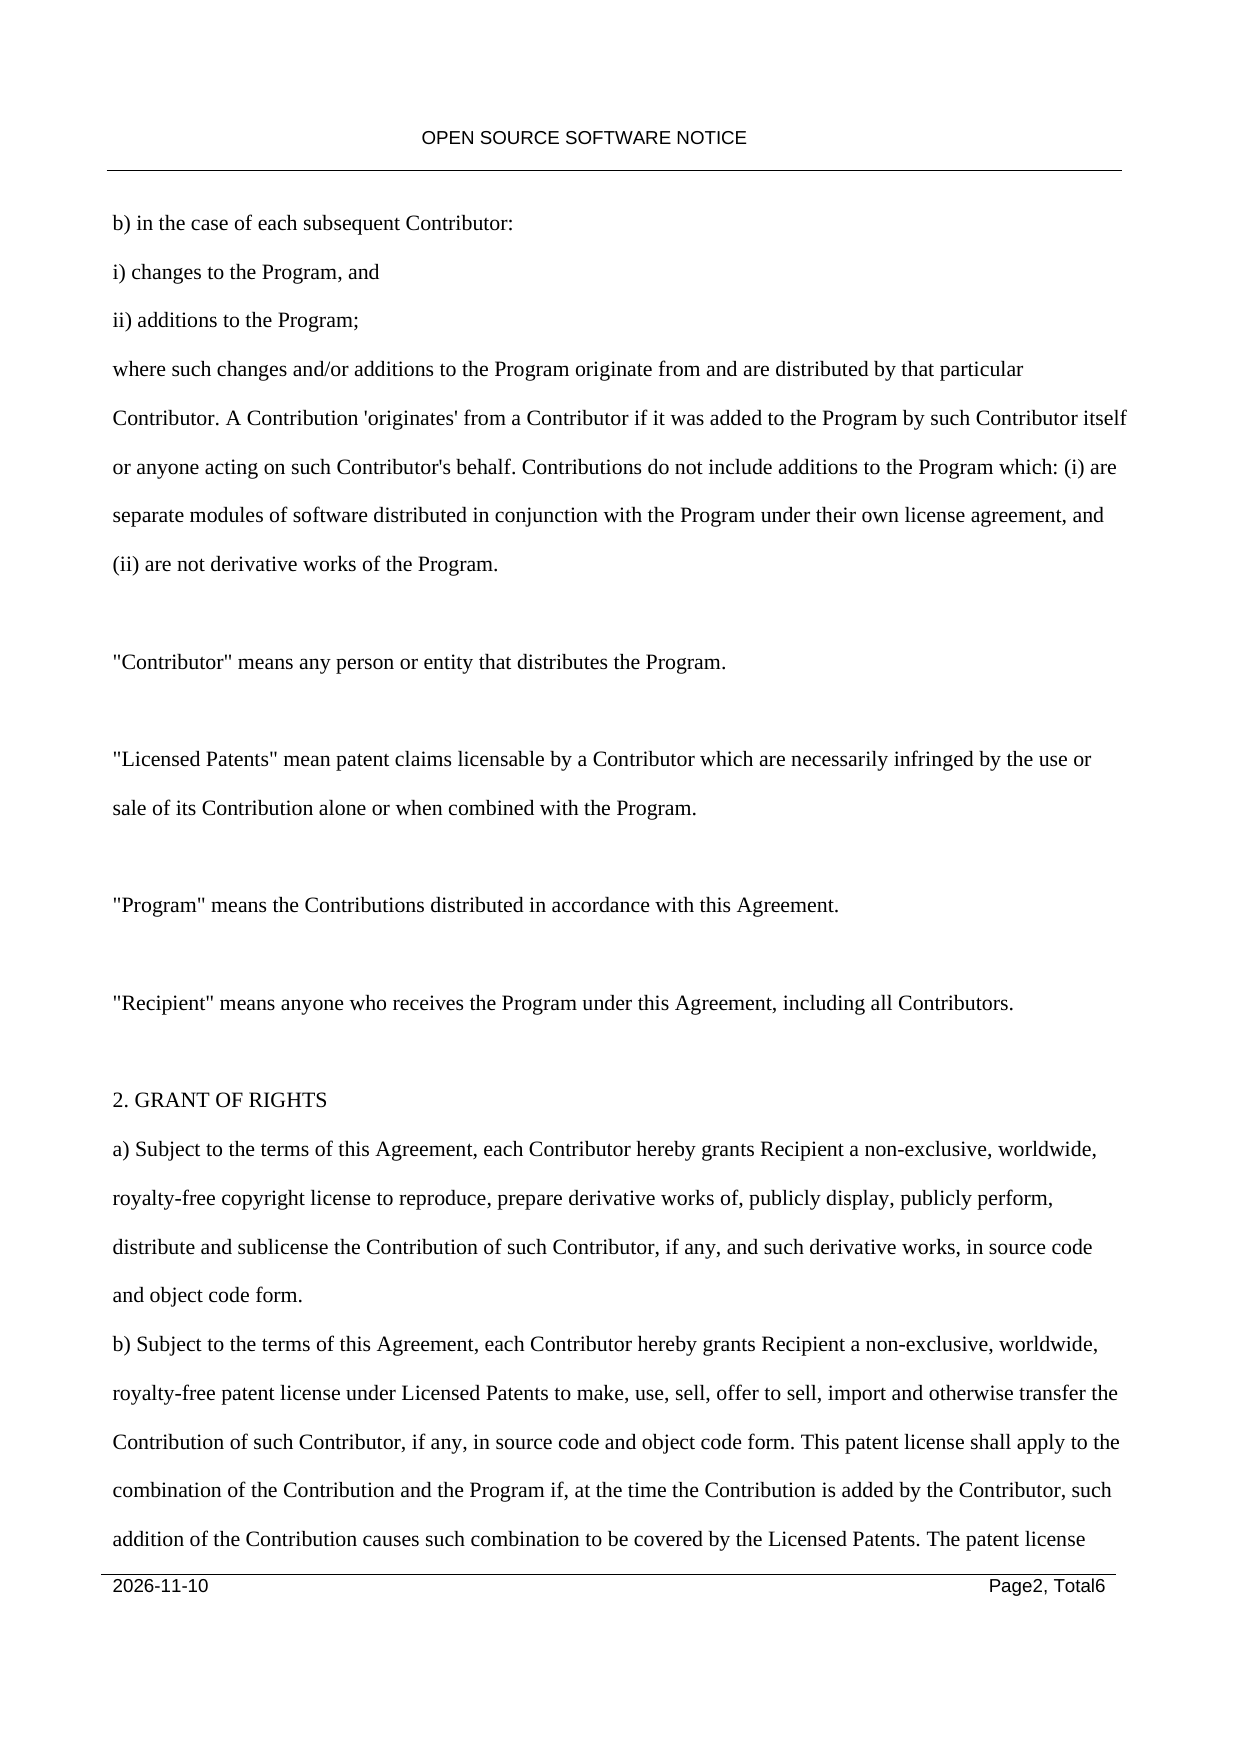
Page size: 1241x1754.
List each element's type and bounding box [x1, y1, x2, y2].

text [112, 206, 1128, 1555]
